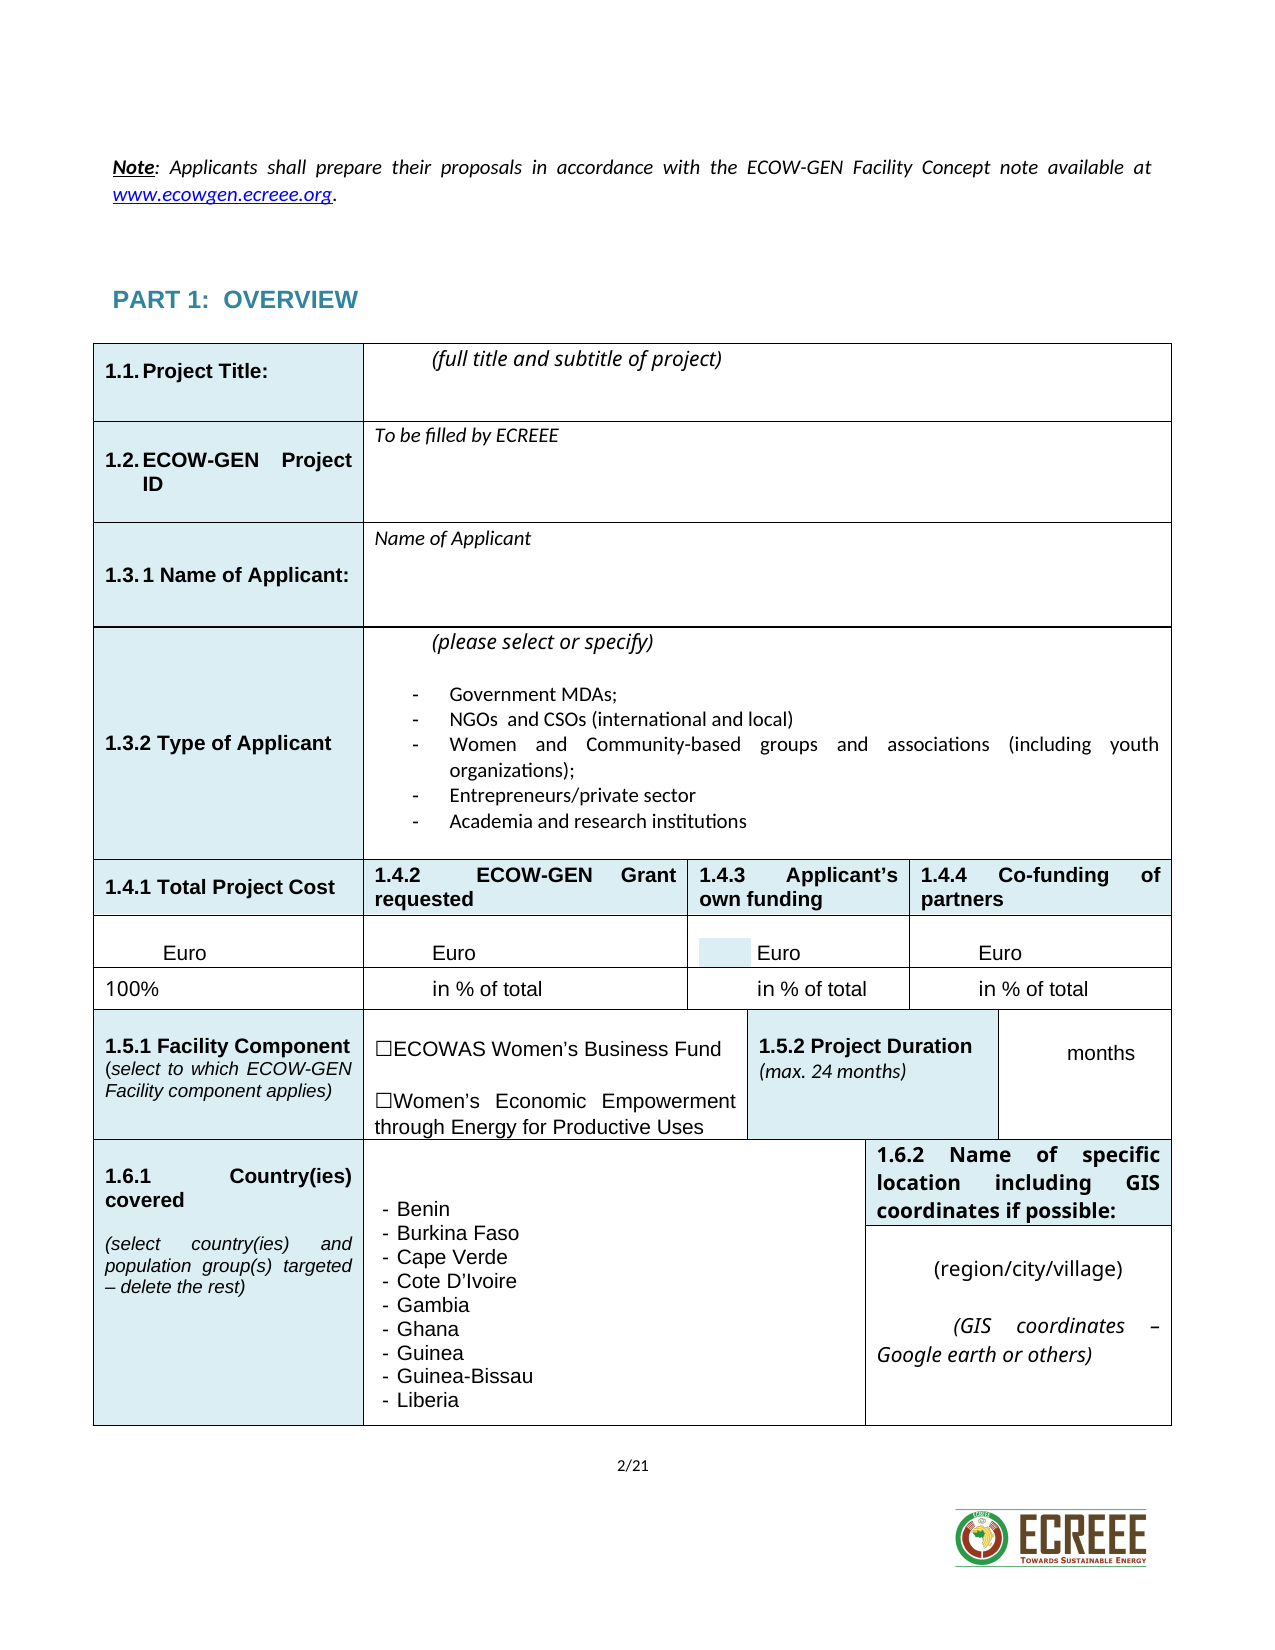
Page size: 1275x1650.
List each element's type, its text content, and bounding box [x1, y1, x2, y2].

table_cell (region/city/village) (GIS coordinates – Google earth or others) [866, 1226, 1171, 1425]
table_cell ECOWAS Women’s Business Fund Women’s Economic Empowerment through Energy for Productive Uses [364, 1010, 747, 1139]
picture [948, 1499, 1154, 1577]
text Note: Applicants shall prepare their proposals in accordance with the ECOW-GEN Facility Concept note available at www.ecowgen.ecreee.org. [112, 153, 1153, 207]
table_cell 1.6.1 Country(ies) covered (select country(ies) and population group(s) targeted – delete the rest) [94, 1140, 363, 1425]
table_cell Euro [910, 916, 1171, 967]
text PART 1: OVERVIEW [112, 285, 1153, 314]
table_cell Benin Burkina Faso Cape Verde Cote D’Ivoire Gambia Ghana Guinea Guinea-Bissau Liberia Mali Niger Nigeria Senegal Sierra Leone Togo Regional (covers more than one countries listed above) [364, 1140, 865, 1425]
table_cell (please select or specify) Government MDAs; NGOs and CSOs (international and local) Women and Community-based groups and associations (including youth organizations); Entrepreneurs/private sector Academia and research institutions [364, 628, 1171, 859]
table_cell 1.3.2 Type of Applicant [94, 628, 363, 859]
table_cell To be filled by ECREEE [364, 422, 1171, 522]
table_cell in % of total [688, 968, 909, 1009]
table_cell 1.4.4 Co-funding of partners [910, 860, 1171, 914]
table_cell in % of total [364, 968, 687, 1009]
table_cell 1.5.1 Facility Component (select to which ECOW-GEN Facility component applies) [94, 1010, 363, 1139]
table_cell ECOW-GEN Project ID [94, 422, 363, 522]
table_cell months [999, 1010, 1171, 1139]
table_cell 1.4.3 Applicant’s own funding [688, 860, 909, 914]
table_cell in % of total [910, 968, 1171, 1009]
table_cell 1.4.1 Total Project Cost [94, 860, 363, 914]
table_cell 100% [94, 968, 363, 1009]
table_cell 1.6.2 Name of specific location including GIS coordinates if possible: [866, 1140, 1171, 1225]
table_cell 1.4.2 ECOW-GEN Grant requested [364, 860, 687, 914]
table_cell Euro [688, 916, 909, 967]
table_cell Euro [364, 916, 687, 967]
table_cell Name of Applicant [364, 523, 1171, 626]
table_cell Euro [94, 916, 363, 967]
table_cell 1 Name of Applicant: [94, 523, 363, 626]
table_header Project Title: [94, 344, 363, 421]
table_cell 1.5.2 Project Duration (max. 24 months) [748, 1010, 998, 1139]
table_header (full title and subtitle of project) [364, 344, 1171, 421]
